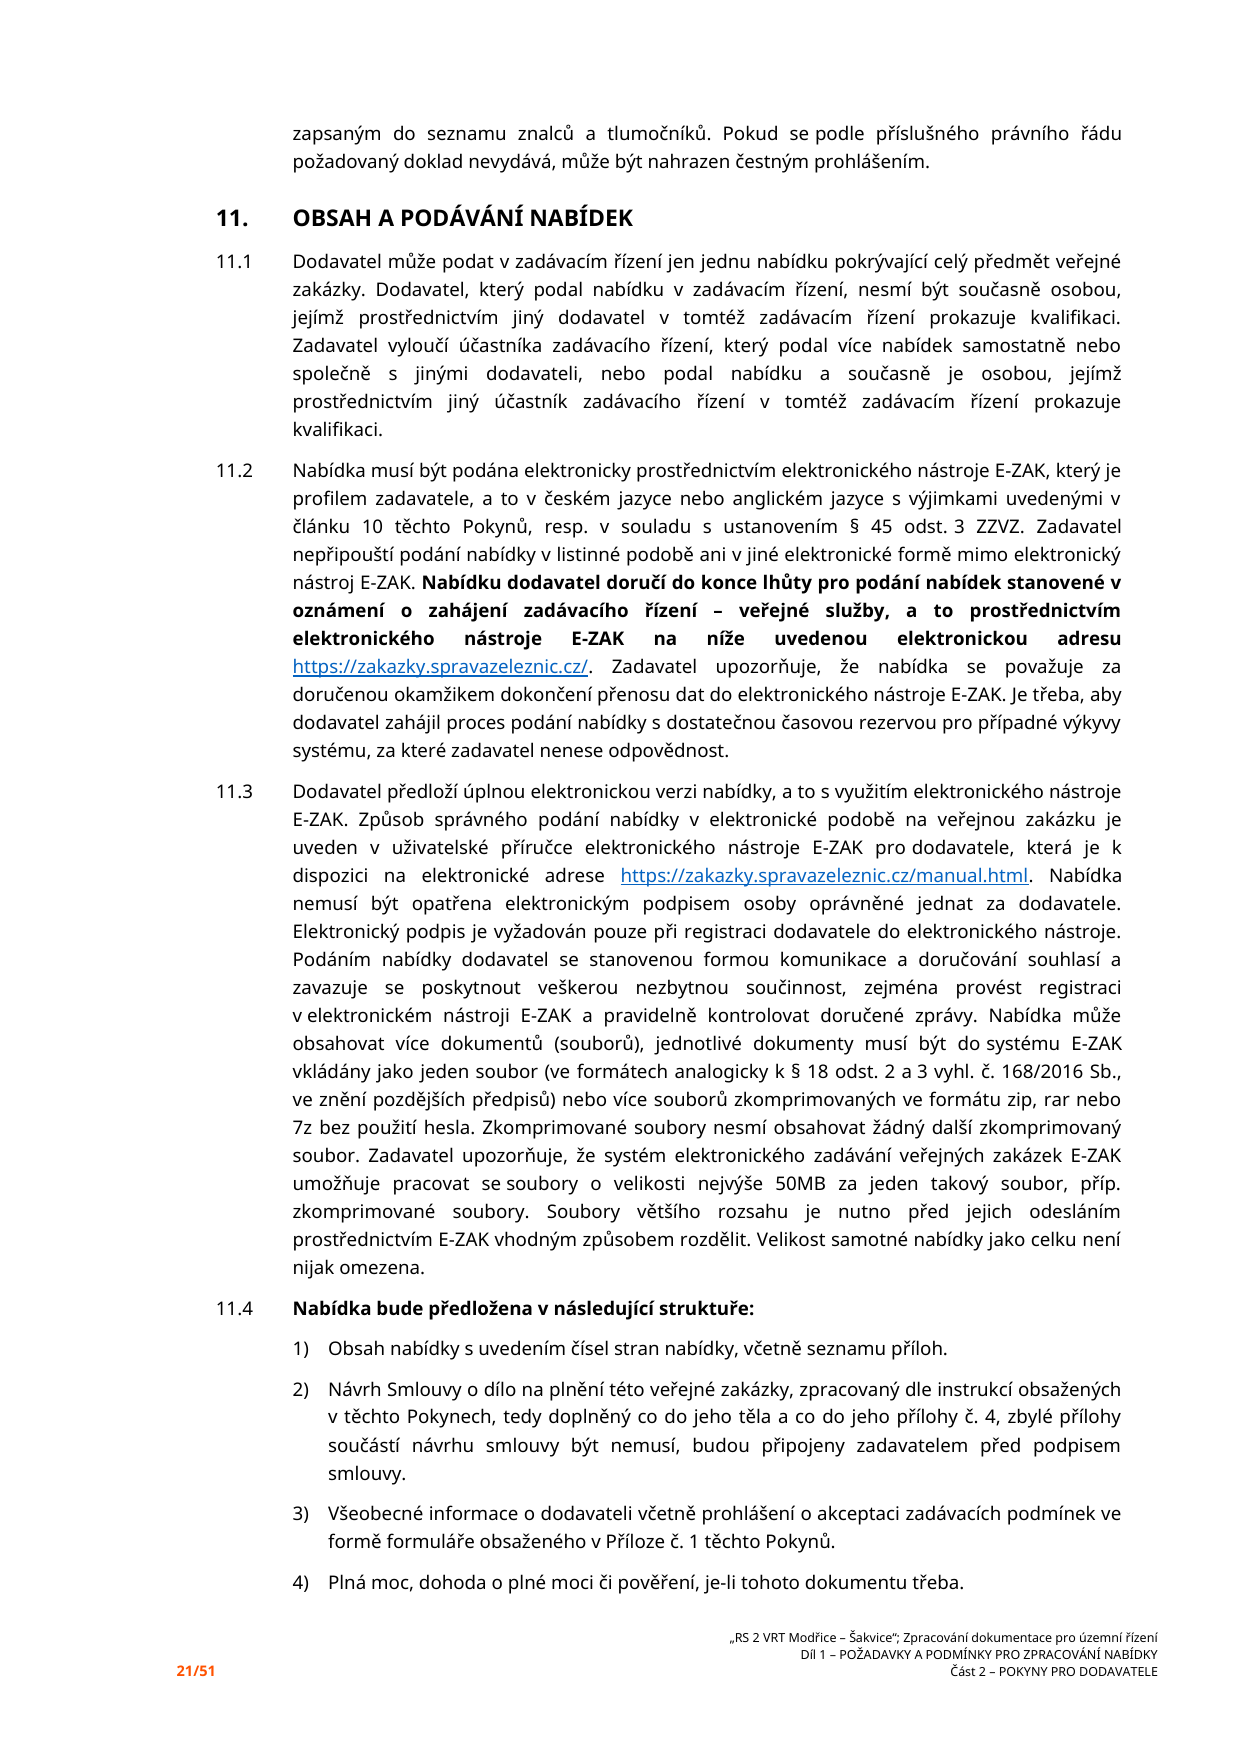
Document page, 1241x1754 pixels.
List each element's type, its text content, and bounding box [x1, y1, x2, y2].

text Nabídka musí být podána elektronicky prostřednictvím elektronického nástroje E-ZAK, který je profilem zadavatele, a to v českém jazyce nebo anglickém jazyce s výjimkami uvedenými v článku 10 těchto Pokynů, resp. v souladu s ustanovením § 45 odst. 3 ZZVZ. Zadavatel nepřipouští podání nabídky v listinné podobě ani v jiné elektronické formě mimo elektronický nástroj E-ZAK. Nabídku dodavatel doručí do konce lhůty pro podání nabídek stanovené v oznámení o zahájení zadávacího řízení – veřejné služby, a to prostřednictvím elektronického nástroje E-ZAK na níže uvedenou elektronickou adresu https://zakazky.spravazeleznic.cz/. Zadavatel upozorňuje, že nabídka se považuje za doručenou okamžikem dokončení přenosu dat do elektronického nástroje E-ZAK. Je třeba, aby dodavatel zahájil proces podání nabídky s dostatečnou časovou rezervou pro případné výkyvy systému, za které zadavatel nenese odpovědnost. [216, 457, 1122, 763]
list Všeobecné informace o dodavateli včetně prohlášení o akceptaci zadávacích podmínek ve formě formuláře obsaženého v Příloze č. 1 těchto Pokynů. [292, 1500, 1122, 1554]
text Dodavatel může podat v zadávacím řízení jen jednu nabídku pokrývající celý předmět veřejné zakázky. Dodavatel, který podal nabídku v zadávacím řízení, nesmí být současně osobou, jejímž prostřednictvím jiný dodavatel v tomtéž zadávacím řízení prokazuje kvalifikaci. Zadavatel vyloučí účastníka zadávacího řízení, který podal více nabídek samostatně nebo společně s jinými dodavateli, nebo podal nabídku a současně je osobou, jejímž prostřednictvím jiný účastník zadávacího řízení v tomtéž zadávacím řízení prokazuje kvalifikaci. [216, 248, 1122, 442]
list Obsah nabídky s uvedením čísel stran nabídky, včetně seznamu příloh. [292, 1335, 1122, 1361]
list Plná moc, dohoda o plné moci či pověření, je-li tohoto dokumentu třeba. [292, 1569, 1122, 1594]
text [216, 121, 1122, 174]
text Nabídka bude předložena v následující struktuře: [216, 1295, 1122, 1320]
text OBSAH a PODÁVÁNÍ NABÍDEK [216, 202, 1122, 233]
text Dodavatel předloží úplnou elektronickou verzi nabídky, a to s využitím elektronického nástroje E-ZAK. Způsob správného podání nabídky v elektronické podobě na veřejnou zakázku je uveden v uživatelské příručce elektronického nástroje E-ZAK pro dodavatele, která je k dispozici na elektronické adrese https://zakazky.spravazeleznic.cz/manual.html. Nabídka nemusí být opatřena elektronickým podpisem osoby oprávněné jednat za dodavatele. Elektronický podpis je vyžadován pouze při registraci dodavatele do elektronického nástroje. Podáním nabídky dodavatel se stanovenou formou komunikace a doručování souhlasí a zavazuje se poskytnout veškerou nezbytnou součinnost, zejména provést registraci v elektronickém nástroji E-ZAK a pravidelně kontrolovat doručené zprávy. Nabídka může obsahovat více dokumentů (souborů), jednotlivé dokumenty musí být do systému E-ZAK vkládány jako jeden soubor (ve formátech analogicky k § 18 odst. 2 a 3 vyhl. č. 168/2016 Sb., ve znění pozdějších předpisů) nebo více souborů zkomprimovaných ve formátu zip, rar nebo 7z bez použití hesla. Zkomprimované soubory nesmí obsahovat žádný další zkomprimovaný soubor. Zadavatel upozorňuje, že systém elektronického zadávání veřejných zakázek E-ZAK umožňuje pracovat se soubory o velikosti nejvýše 50MB za jeden takový soubor, příp. zkomprimované soubory. Soubory většího rozsahu je nutno před jejich odesláním prostřednictvím E-ZAK vhodným způsobem rozdělit. Velikost samotné nabídky jako celku není nijak omezena. [216, 778, 1122, 1280]
list Návrh Smlouvy o dílo na plnění této veřejné zakázky, zpracovaný dle instrukcí obsažených v těchto Pokynech, tedy doplněný co do jeho těla a co do jeho přílohy č. 4, zbylé přílohy součástí návrhu smlouvy být nemusí, budou připojeny zadavatelem před podpisem smlouvy. [292, 1376, 1122, 1485]
